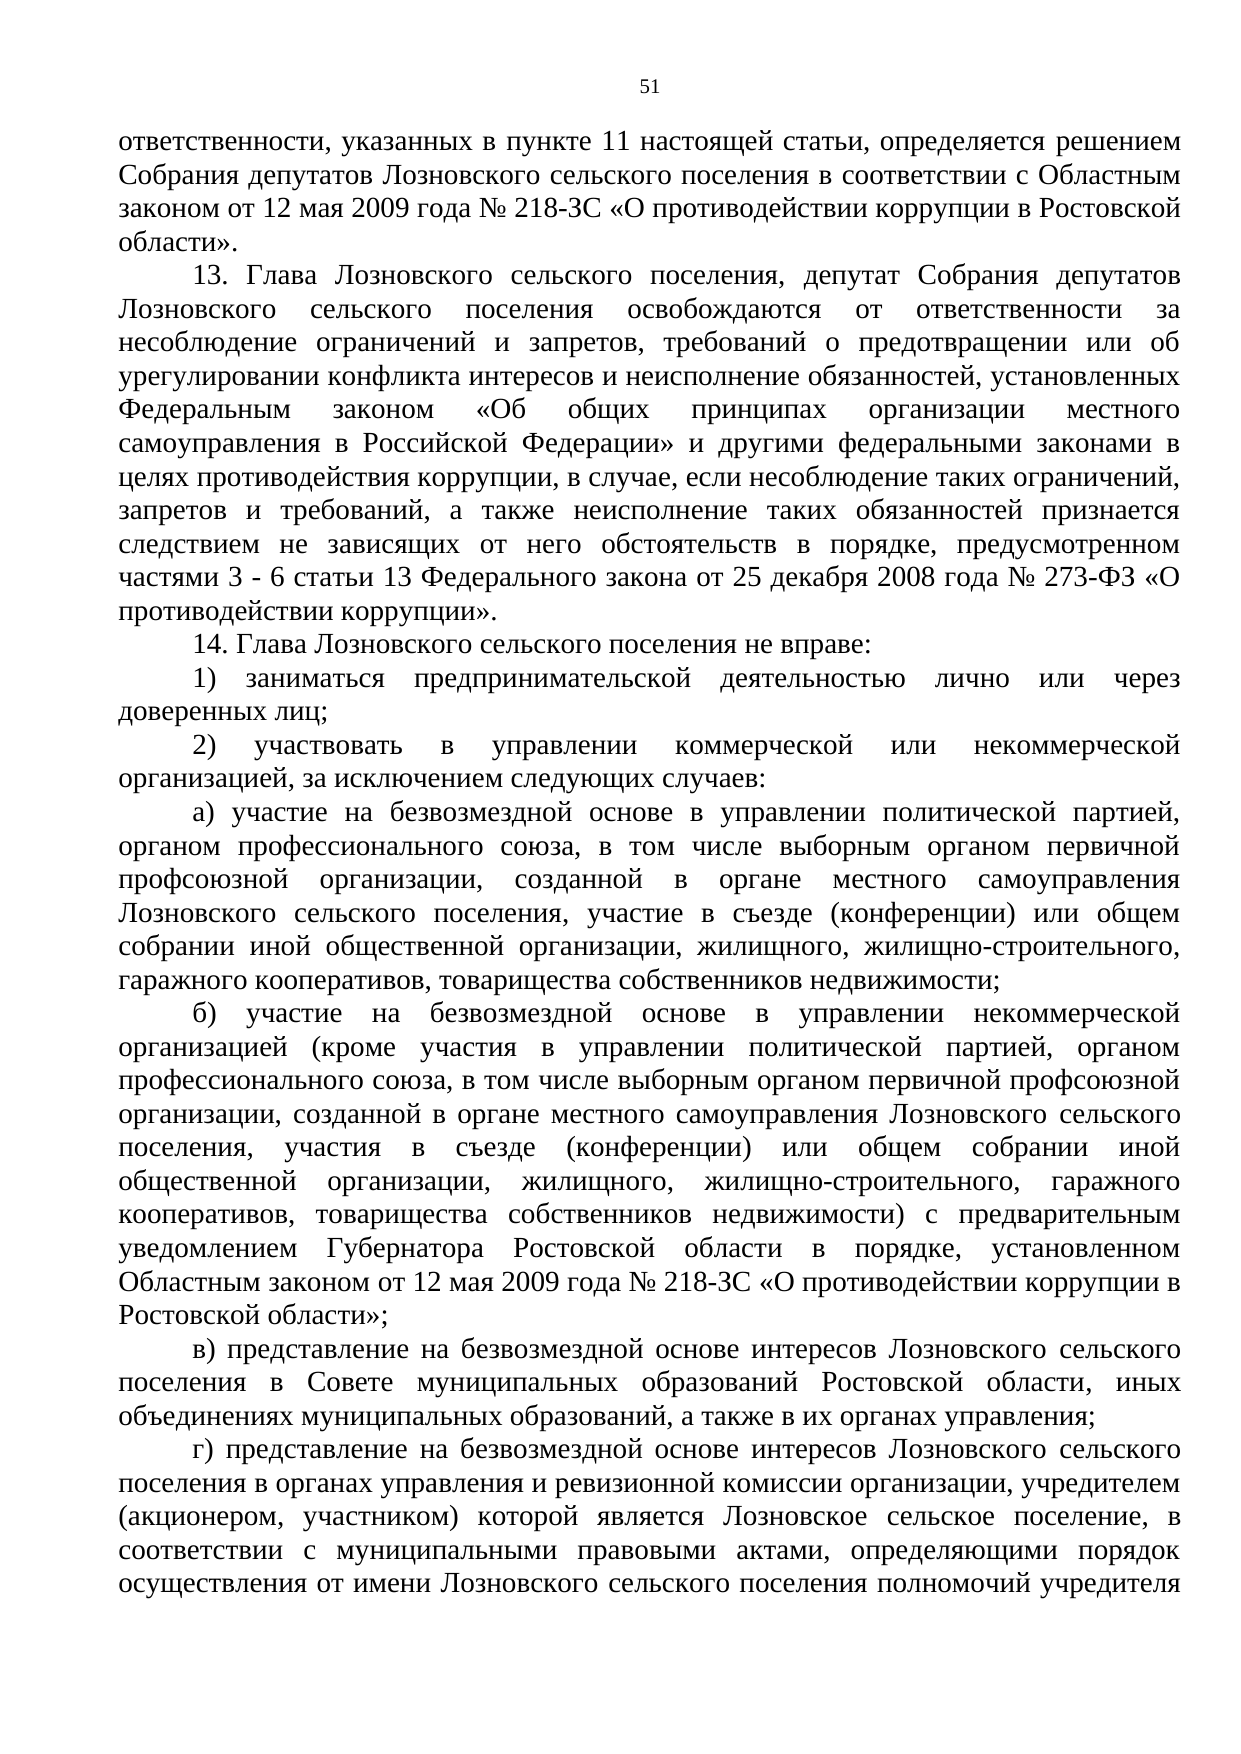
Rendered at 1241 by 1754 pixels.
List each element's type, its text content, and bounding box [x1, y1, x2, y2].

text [118, 123, 1181, 257]
text б) участие на безвозмездной основе в управлении некоммерческой организацией (кроме участия в управлении политической партией, органом профессионального союза, в том числе выборным органом первичной профсоюзной организации, созданной в органе местного самоуправления Лозновского сельского поселения, участия в съезде (конференции) или общем собрании иной общественной организации, жилищного, жилищно-строительного, гаражного кооперативов, товарищества собственников недвижимости) с предварительным уведомлением Губернатора Ростовской области в порядке, установленном Областным законом от 12 мая 2009 года № 218-ЗС «О противодействии коррупции в Ростовской области»; [118, 995, 1181, 1331]
text в) представление на безвозмездной основе интересов Лозновского сельского поселения в Совете муниципальных образований Ростовской области, иных объединениях муниципальных образований, а также в их органах управления; [118, 1331, 1181, 1431]
text 13. Глава Лозновского сельского поселения, депутат Собрания депутатов Лозновского сельского поселения освобождаются от ответственности за несоблюдение ограничений и запретов, требований о предотвращении или об урегулировании конфликта интересов и неисполнение обязанностей, установленных Федеральным законом «Об общих принципах организации местного самоуправления в Российской Федерации» и другими федеральными законами в целях противодействия коррупции, в случае, если несоблюдение таких ограничений, запретов и требований, а также неисполнение таких обязанностей признается следствием не зависящих от него обстоятельств в порядке, предусмотренном частями 3 - 6 статьи 13 Федерального закона от 25 декабря 2008 года № 273-ФЗ «О противодействии коррупции». [118, 257, 1181, 626]
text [118, 1431, 1181, 1599]
text а) участие на безвозмездной основе в управлении политической партией, органом профессионального союза, в том числе выборным органом первичной профсоюзной организации, созданной в органе местного самоуправления Лозновского сельского поселения, участие в съезде (конференции) или общем собрании иной общественной организации, жилищного, жилищно-строительного, гаражного кооперативов, товарищества собственников недвижимости; [118, 794, 1181, 995]
text 1) заниматься предпринимательской деятельностью лично или через доверенных лиц; [118, 660, 1181, 727]
text 2) участвовать в управлении коммерческой или некоммерческой организацией, за исключением следующих случаев: [118, 727, 1181, 794]
text 14. Глава Лозновского сельского поселения не вправе: [118, 626, 1181, 660]
